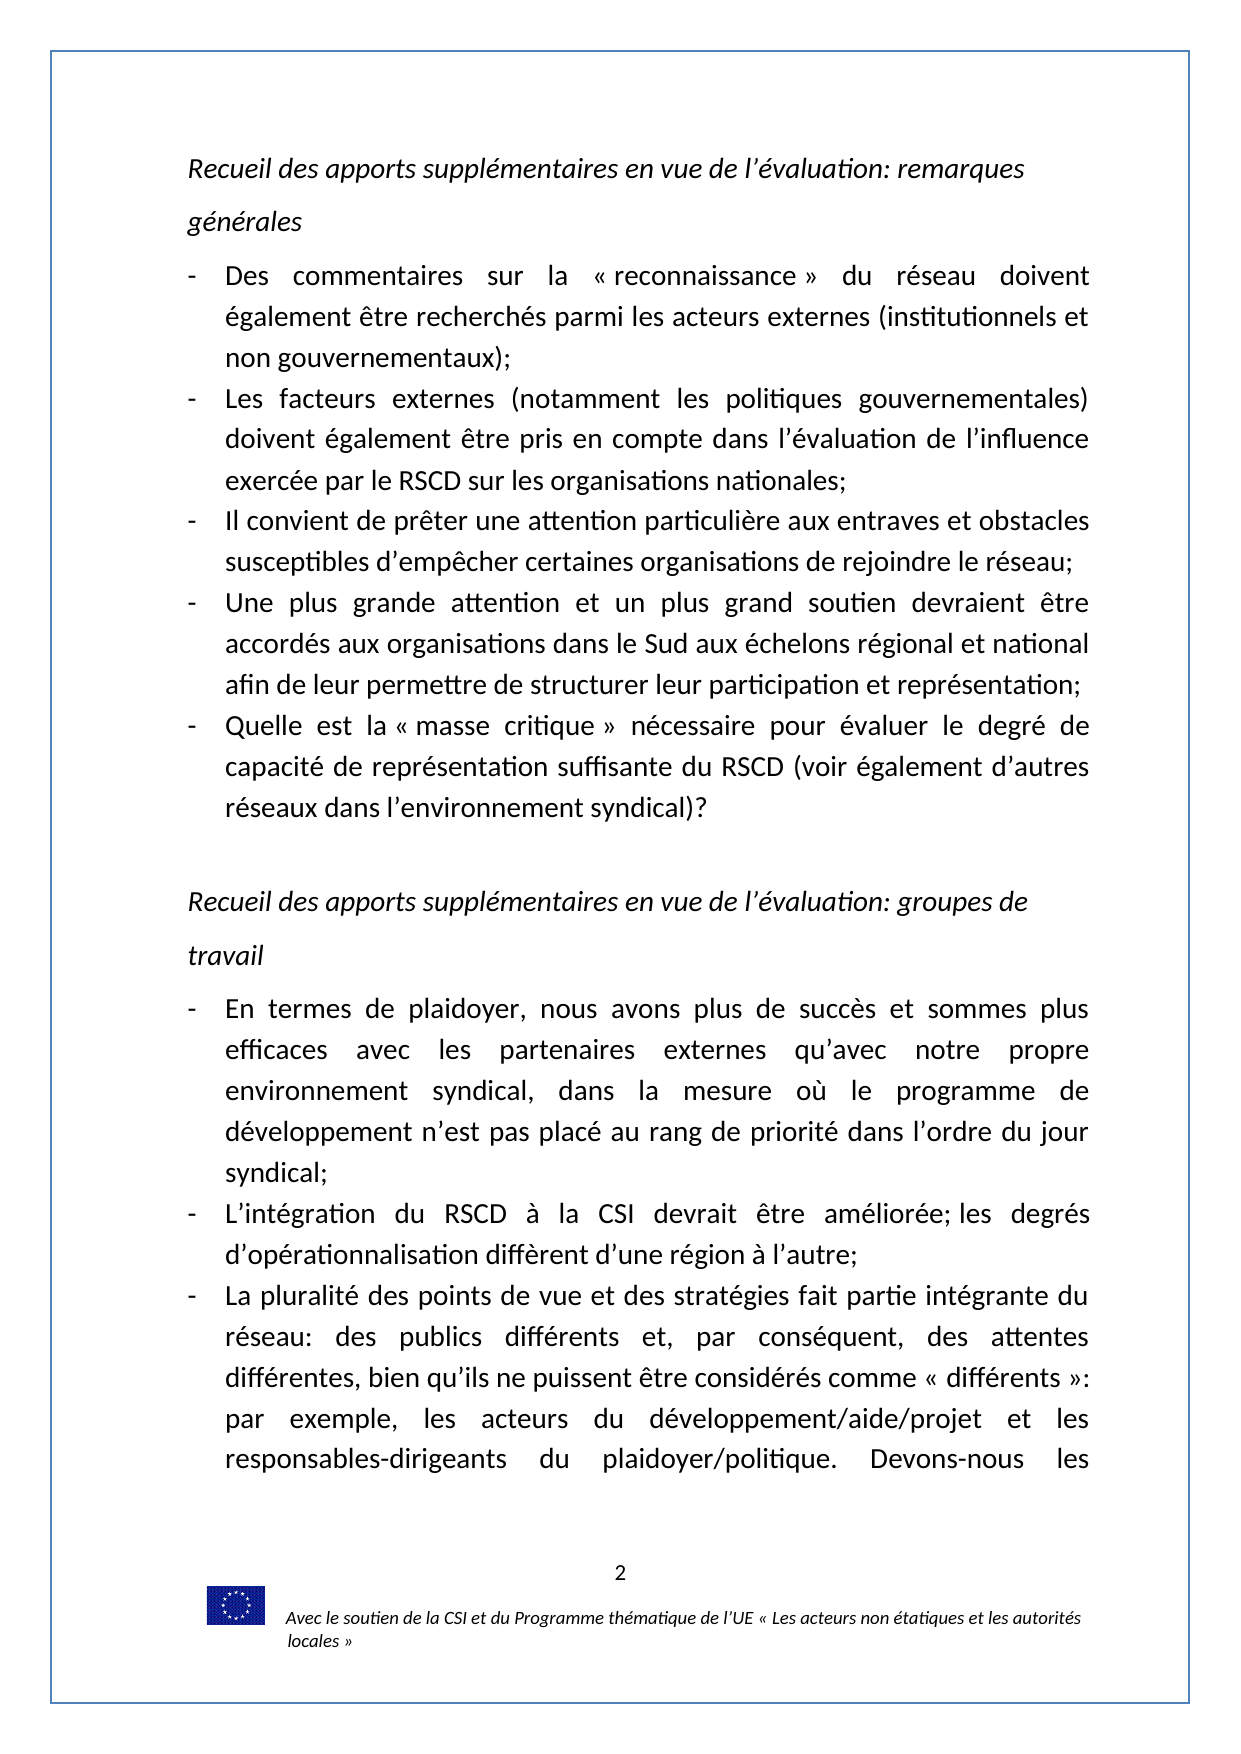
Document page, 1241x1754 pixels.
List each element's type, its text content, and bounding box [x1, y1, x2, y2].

list Des commentaires sur la « reconnaissance » du réseau doivent également être recherchés parmi les acteurs externes (institutionnels et non gouvernementaux); [187, 257, 1090, 374]
list Recueil des apports supplémentaires en vue de l’évaluation: remarques générales [187, 150, 1090, 239]
list Quelle est la « masse critique » nécessaire pour évaluer le degré de capacité de représentation suffisante du RSCD (voir également d’autres réseaux dans l’environnement syndical)? [187, 707, 1090, 825]
picture [206, 1586, 265, 1625]
list Une plus grande attention et un plus grand soutien devraient être accordés aux organisations dans le Sud aux échelons régional et national afin de leur permettre de structurer leur participation et représentation; [187, 584, 1090, 702]
list Les facteurs externes (notamment les politiques gouvernementales) doivent également être pris en compte dans l’évaluation de l’influence exercée par le RSCD sur les organisations nationales; [187, 380, 1090, 497]
list L’intégration du RSCD à la CSI devrait être améliorée; les degrés d’opérationnalisation diffèrent d’une région à l’autre; [187, 1195, 1090, 1272]
list Il convient de prêter une attention particulière aux entraves et obstacles susceptibles d’empêcher certaines organisations de rejoindre le réseau; [187, 502, 1090, 579]
list Recueil des apports supplémentaires en vue de l’évaluation: groupes de travail [187, 883, 1090, 972]
list En termes de plaidoyer, nous avons plus de succès et sommes plus efficaces avec les partenaires externes qu’avec notre propre environnement syndical, dans la mesure où le programme de développement n’est pas placé au rang de priorité dans l’ordre du jour syndical; [187, 990, 1090, 1190]
